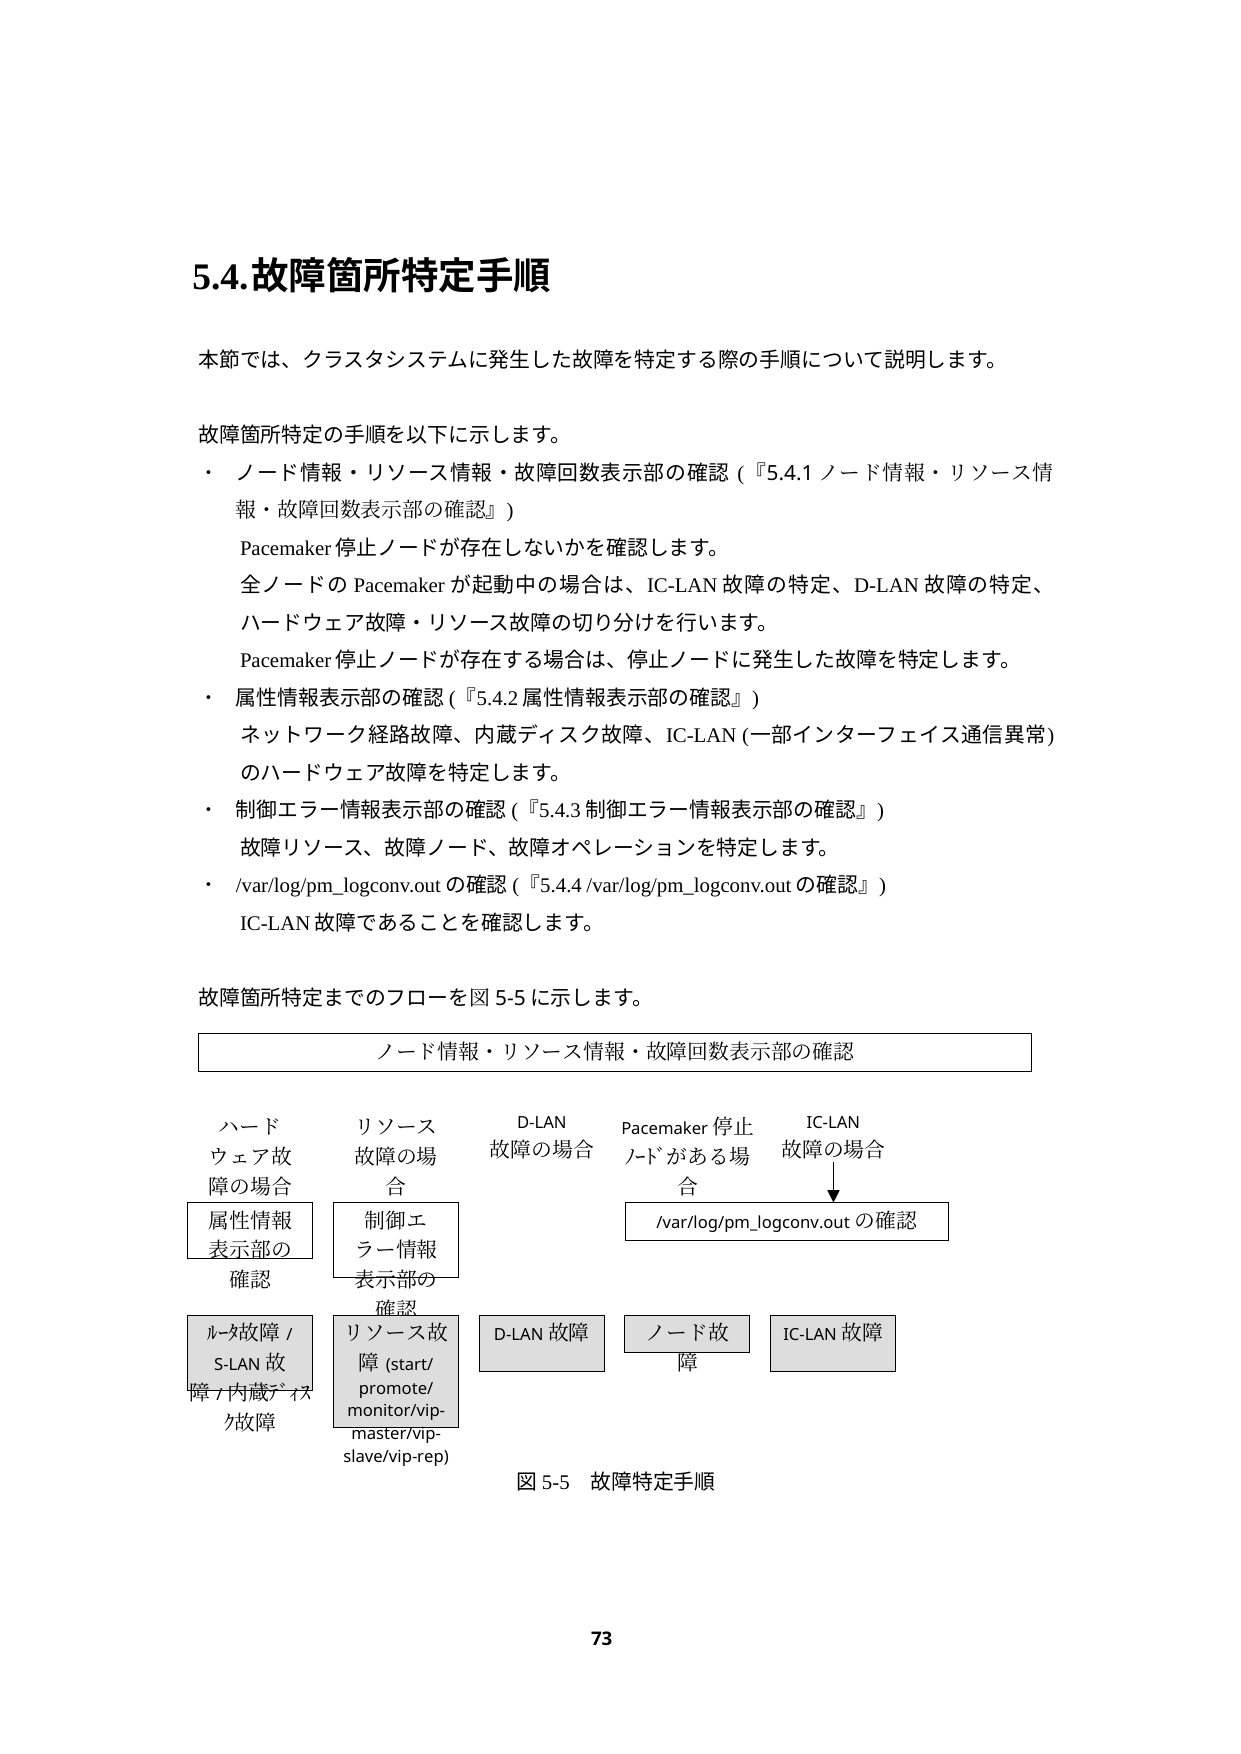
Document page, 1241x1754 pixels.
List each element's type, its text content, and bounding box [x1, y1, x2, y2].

text ネットワーク経路故障、内蔵ディスク故障、IC-LAN (一部インターフェイス通信異常)のハードウェア故障を特定します。 [240, 715, 1054, 790]
text 本節では、クラスタシステムに発生した故障を特定する際の手順について説明します。 [177, 340, 1054, 378]
text Pacemaker停止ノードが存在しないかを確認します。 [240, 528, 1054, 565]
list 属性情報表示部の確認 (『5.4.2 属性情報表示部の確認』) [198, 678, 1054, 715]
list 制御エラー情報表示部の確認 (『5.4.3 制御エラー情報表示部の確認』) [198, 790, 1054, 828]
list /var/log/pm_logconv.outの確認 (『5.4.4 /var/log/pm_logconv.outの確認』) [198, 865, 1054, 903]
text IC-LAN故障であることを確認します。 [240, 903, 1054, 940]
text 故障箇所特定の手順を以下に示します。 [177, 415, 1054, 453]
text 全ノードのPacemakerが起動中の場合は、IC-LAN故障の特定、D-LAN故障の特定、ハードウェア故障・リソース故障の切り分けを行います。 [240, 565, 1054, 640]
list ノード情報・リソース情報・故障回数表示部の確認 (『5.4.1 ノード情報・リソース情報・故障回数表示部の確認』) [198, 453, 1054, 528]
text 故障リソース、故障ノード、故障オペレーションを特定します。 [240, 828, 1054, 865]
subtitle 故障箇所特定手順 [192, 236, 1063, 311]
text Pacemaker停止ノードが存在する場合は、停止ノードに発生した故障を特定します。 [240, 640, 1054, 678]
